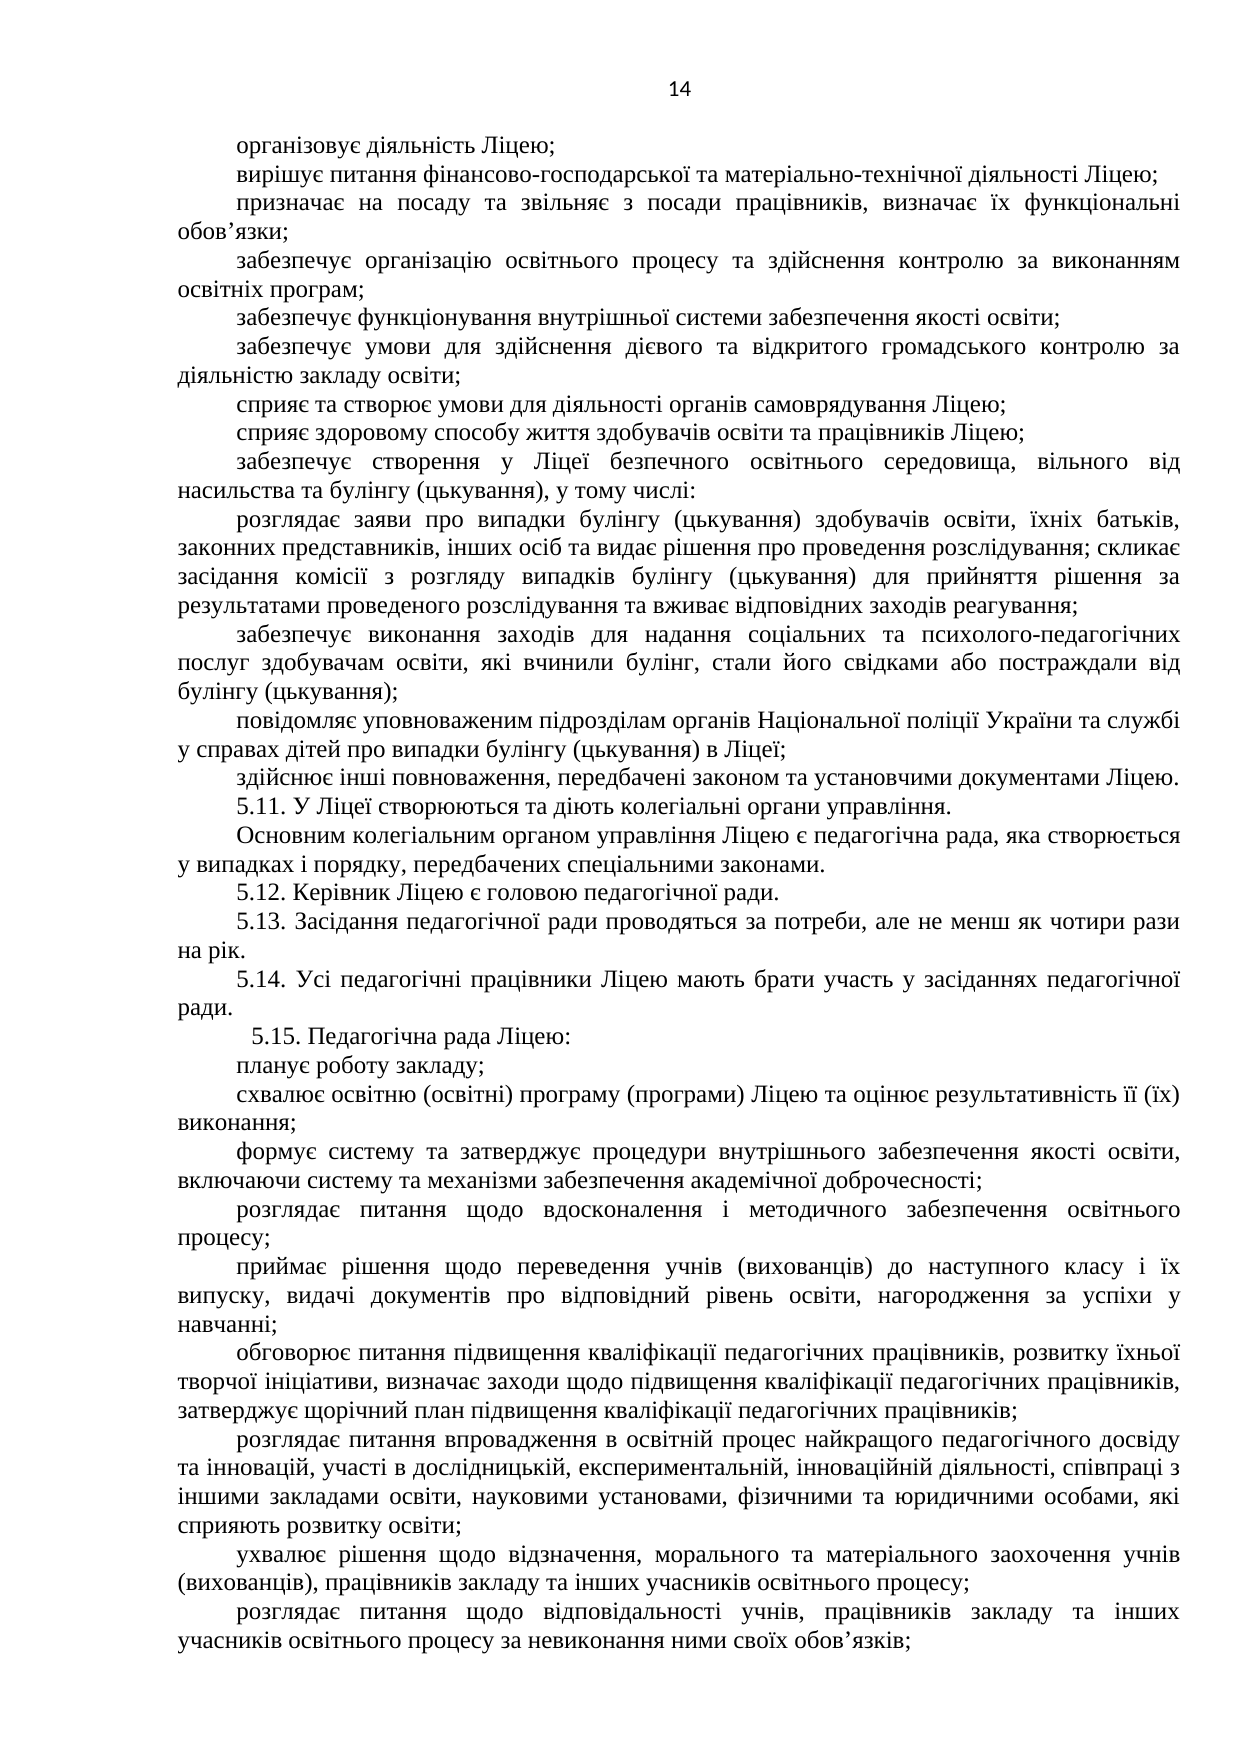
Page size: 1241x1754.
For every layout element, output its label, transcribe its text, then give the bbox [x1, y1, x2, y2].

text планує роботу закладу; [177, 1050, 1181, 1079]
text 5.12. Керівник Ліцею є головою педагогічної ради. [177, 877, 1181, 906]
text повідомляє уповноваженим підрозділам органів Національної поліції України та службі у справах дітей про випадки булінгу (цькування) в Ліцеї; [177, 705, 1181, 762]
text забезпечує виконання заходів для надання соціальних та психолого-педагогічних послуг здобувачам освіти, які вчинили булінг, стали його свідками або постраждали від булінгу (цькування); [177, 619, 1181, 705]
text 5.11. У Ліцеї створюються та діють колегіальні органи управління. [177, 791, 1181, 820]
text сприяє та створює умови для діяльності органів самоврядування Ліцею; [177, 389, 1181, 417]
text розглядає питання щодо вдосконалення і методичного забезпечення освітнього процесу; [177, 1194, 1181, 1251]
text розглядає заяви про випадки булінгу (цькування) здобувачів освіти, їхніх батьків, законних представників, інших осіб та видає рішення про проведення розслідування; скликає засідання комісії з розгляду випадків булінгу (цькування) для прийняття рішення за результатами проведеного розслідування та вживає відповідних заходів реагування; [177, 504, 1181, 619]
text обговорює питання підвищення кваліфікації педагогічних працівників, розвитку їхньої творчої ініціативи, визначає заходи щодо підвищення кваліфікації педагогічних працівників, затверджує щорічний план підвищення кваліфікації педагогічних працівників; [177, 1337, 1181, 1424]
text сприяє здоровому способу життя здобувачів освіти та працівників Ліцею; [177, 417, 1181, 446]
text забезпечує умови для здійснення дієвого та відкритого громадського контролю за діяльністю закладу освіти; [177, 331, 1181, 389]
text приймає рішення щодо переведення учнів (вихованців) до наступного класу і їх випуску, видачі документів про відповідний рівень освіти, нагородження за успіхи у навчанні; [177, 1251, 1181, 1337]
text Основним колегіальним органом управління Ліцею є педагогічна рада, яка створюється у випадках і порядку, передбачених спеціальними законами. [177, 820, 1181, 877]
text забезпечує функціонування внутрішньої системи забезпечення якості освіти; [177, 302, 1181, 331]
text організовує діяльність Ліцею; [177, 130, 1181, 159]
text вирішує питання фінансово-господарської та матеріально-технічної діяльності Ліцею; [177, 159, 1181, 187]
text призначає на посаду та звільняє з посади працівників, визначає їх функціональні обов’язки; [177, 187, 1181, 245]
text формує систему та затверджує процедури внутрішнього забезпечення якості освіти, включаючи систему та механізми забезпечення академічної доброчесності; [177, 1136, 1181, 1194]
text здійснює інші повноваження, передбачені законом та установчими документами Ліцею. [177, 762, 1181, 791]
text 5.13. Засідання педагогічної ради проводяться за потреби, але не менш як чотири рази на рік. [177, 906, 1181, 964]
text забезпечує організацію освітнього процесу та здійснення контролю за виконанням освітніх програм; [177, 245, 1181, 302]
text розглядає питання впровадження в освітній процес найкращого педагогічного досвіду та інновацій, участі в дослідницькій, експериментальній, інноваційній діяльності, співпраці з іншими закладами освіти, науковими установами, фізичними та юридичними особами, які сприяють розвитку освіти; [177, 1424, 1181, 1539]
text ухвалює рішення щодо відзначення, морального та матеріального заохочення учнів (вихованців), працівників закладу та інших учасників освітнього процесу; [177, 1539, 1181, 1596]
text 5.14. Усі педагогічні працівники Ліцею мають брати участь у засіданнях педагогічної ради. [177, 964, 1181, 1021]
text розглядає питання щодо відповідальності учнів, працівників закладу та інших учасників освітнього процесу за невиконання ними своїх обов’язків; [177, 1596, 1181, 1654]
text 5.15. Педагогічна рада Ліцею: [177, 1021, 1181, 1050]
text забезпечує створення у Ліцеї безпечного освітнього середовища, вільного від насильства та булінгу (цькування), у тому числі: [177, 446, 1181, 504]
text схвалює освітню (освітні) програму (програми) Ліцею та оцінює результативність її (їх) виконання; [177, 1079, 1181, 1136]
